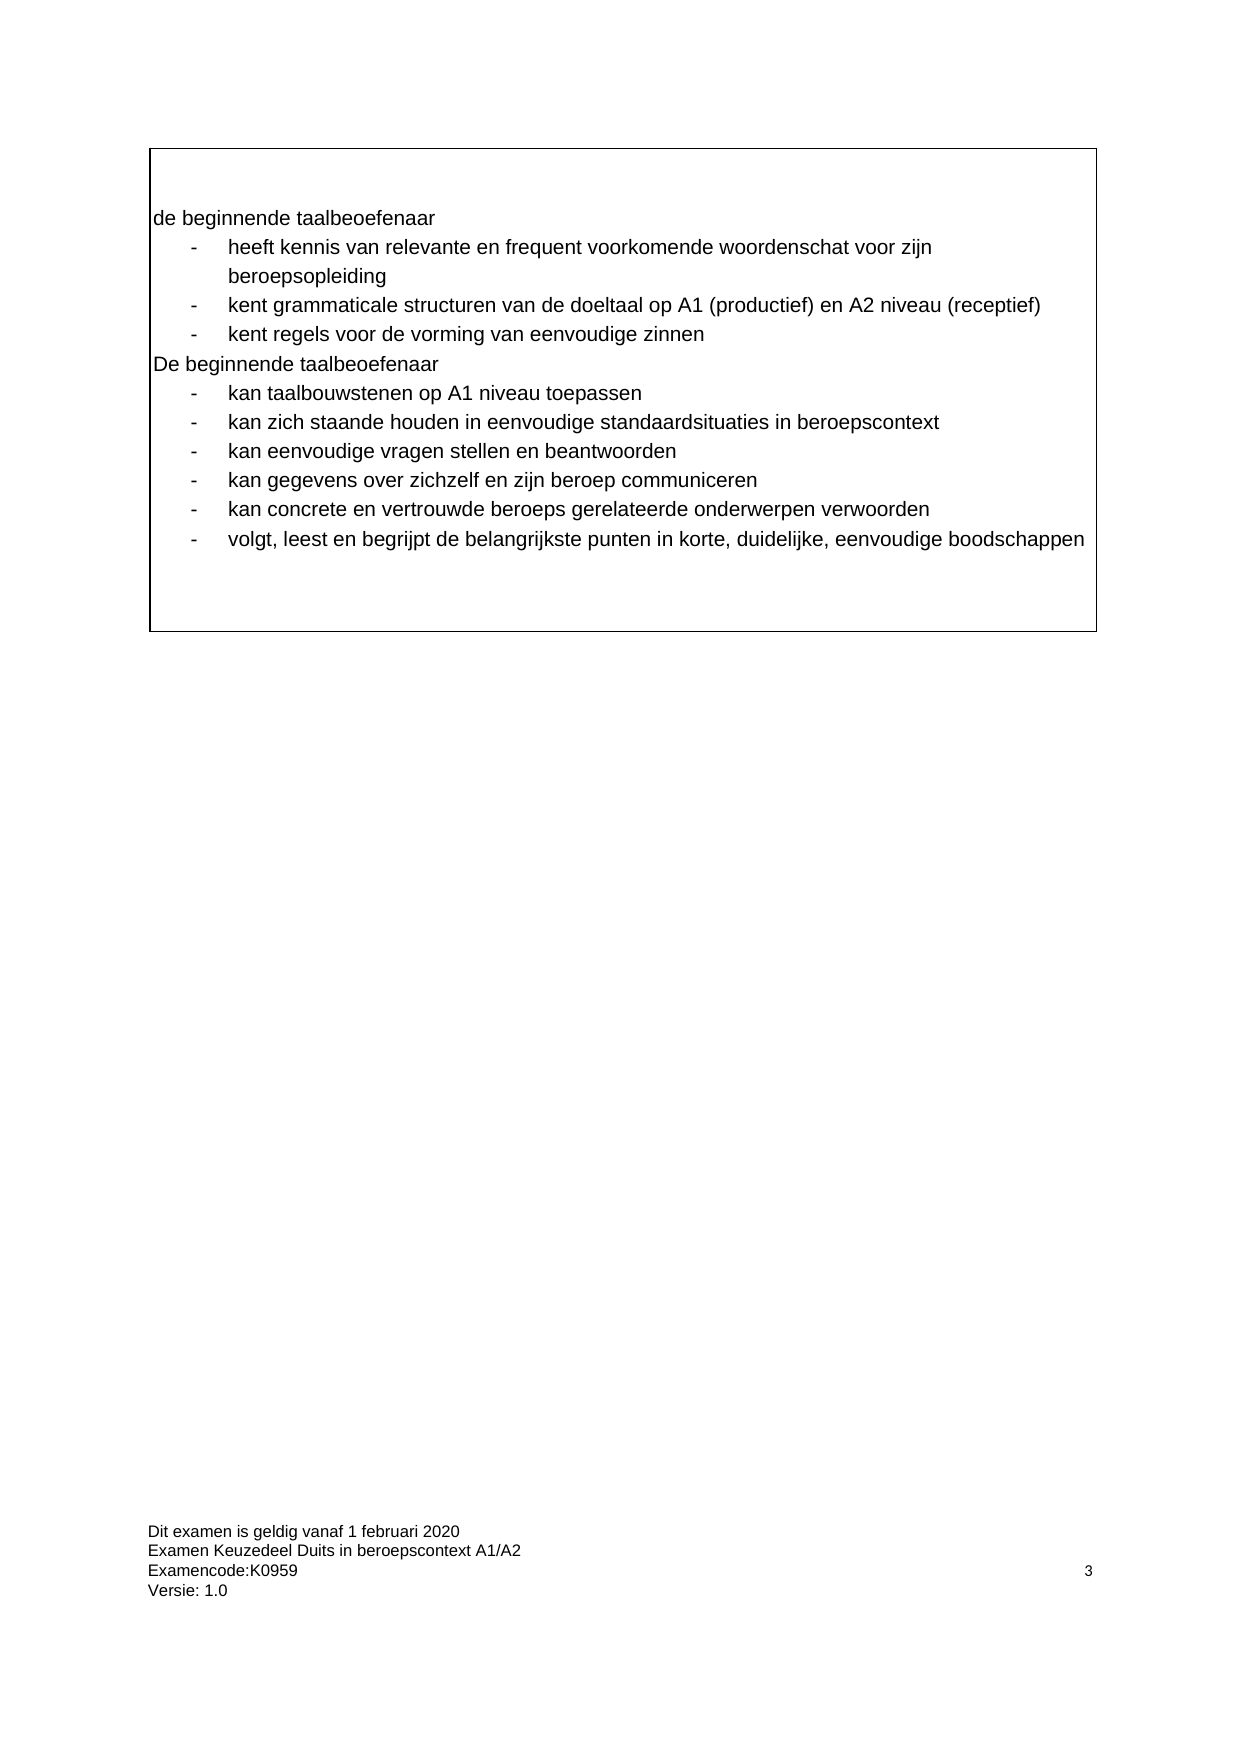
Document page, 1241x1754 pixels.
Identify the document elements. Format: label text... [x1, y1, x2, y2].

table_cell de beginnende taalbeoefenaar heeft kennis van relevante en frequent voorkomende woordenschat voor zijn beroepsopleiding kent grammaticale structuren van de doeltaal op A1 (productief) en A2 niveau (receptief) kent regels voor de vorming van eenvoudige zinnen De beginnende taalbeoefenaar kan taalbouwstenen op A1 niveau toepassen kan zich staande houden in eenvoudige standaardsituaties in beroepscontext kan eenvoudige vragen stellen en beantwoorden kan gegevens over zichzelf en zijn beroep communiceren kan concrete en vertrouwde beroeps gerelateerde onderwerpen verwoorden volgt, leest en begrijpt de belangrijkste punten in korte, duidelijke, eenvoudige boodschappen [151, 149, 1096, 631]
